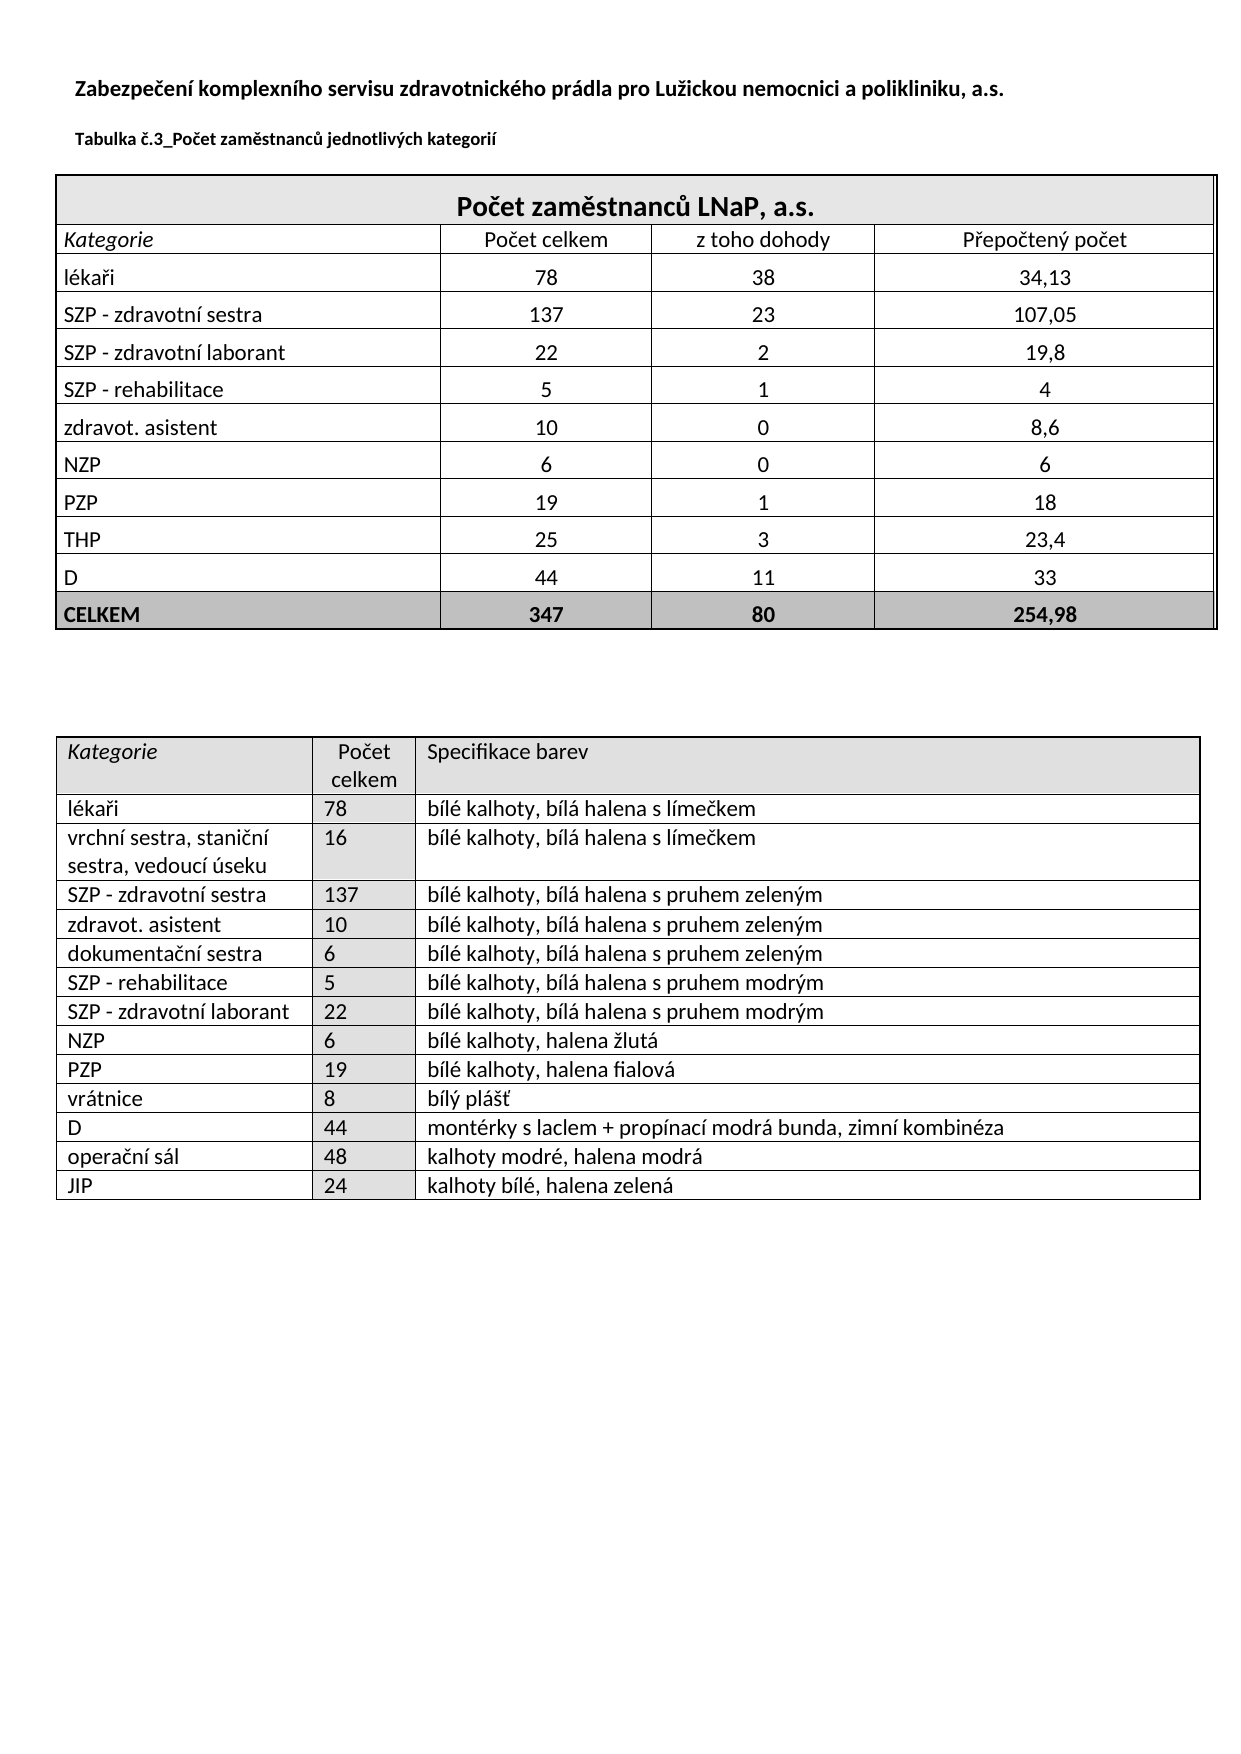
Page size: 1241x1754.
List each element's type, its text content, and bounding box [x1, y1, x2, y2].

table_cell 347 [441, 592, 651, 628]
table_cell 0 [652, 404, 874, 441]
table_cell vrchní sestra, staniční sestra, vedoucí úseku [57, 824, 312, 879]
table_cell 24 [313, 1171, 415, 1199]
table_cell SZP - zdravotní sestra [57, 881, 312, 909]
table_cell bílé kalhoty, bílá halena s pruhem zeleným [416, 881, 1199, 909]
table_header Počet zaměstnanců LNaP, a.s. [57, 176, 1213, 224]
table_cell 78 [313, 795, 415, 822]
table_cell 1 [652, 367, 874, 403]
table_cell SZP - zdravotní laborant [57, 997, 312, 1025]
table_cell zdravot. asistent [57, 404, 440, 441]
table_cell 25 [441, 517, 651, 553]
table_cell JIP [57, 1171, 312, 1199]
table_cell 23,4 [875, 517, 1213, 553]
table_cell 18 [875, 479, 1213, 516]
table_cell bílé kalhoty, halena fialová [416, 1055, 1199, 1083]
table_cell lékaři [57, 254, 440, 291]
table_header Počet celkem [313, 738, 415, 793]
table_cell 16 [313, 824, 415, 879]
table_cell 10 [441, 404, 651, 441]
table_cell SZP - rehabilitace [57, 968, 312, 996]
table_cell kalhoty modré, halena modrá [416, 1142, 1199, 1170]
table_cell 22 [313, 997, 415, 1025]
table_cell Kategorie [57, 225, 440, 253]
table_cell 6 [441, 442, 651, 478]
table_cell 38 [652, 254, 874, 291]
table_cell 78 [441, 254, 651, 291]
table_cell 19 [441, 479, 651, 516]
table_cell 48 [313, 1142, 415, 1170]
table_cell 254,98 [875, 592, 1213, 628]
table_cell 33 [875, 554, 1213, 591]
table_cell Počet celkem [441, 225, 651, 253]
table_cell 22 [441, 329, 651, 366]
table_cell 1 [652, 479, 874, 516]
table_cell 6 [313, 939, 415, 967]
table_cell bílé kalhoty, bílá halena s pruhem modrým [416, 997, 1199, 1025]
table_cell 80 [652, 592, 874, 628]
table_cell 44 [441, 554, 651, 591]
table_cell bílé kalhoty, bílá halena s límečkem [416, 795, 1199, 822]
table_cell 10 [313, 910, 415, 938]
table_cell bílé kalhoty, bílá halena s pruhem zeleným [416, 939, 1199, 967]
table_cell vrátnice [57, 1084, 312, 1112]
table_cell D [57, 554, 440, 591]
table_cell bílé kalhoty, halena žlutá [416, 1026, 1199, 1054]
table_cell dokumentační sestra [57, 939, 312, 967]
table_cell 34,13 [875, 254, 1213, 291]
table_cell THP [57, 517, 440, 553]
table_cell CELKEM [57, 592, 440, 628]
table_cell SZP - zdravotní laborant [57, 329, 440, 366]
table_cell PZP [57, 479, 440, 516]
table_cell z toho dohody [652, 225, 874, 253]
table_cell Přepočtený počet [875, 225, 1213, 253]
table_cell NZP [57, 442, 440, 478]
table_cell 107,05 [875, 292, 1213, 328]
table_header Specifikace barev [416, 738, 1199, 793]
table_cell 19,8 [875, 329, 1213, 366]
table_cell bílé kalhoty, bílá halena s límečkem [416, 824, 1199, 879]
table_cell 137 [441, 292, 651, 328]
table_cell 6 [875, 442, 1213, 478]
table_cell 11 [652, 554, 874, 591]
table_cell 6 [313, 1026, 415, 1054]
table_cell montérky s laclem + propínací modrá bunda, zimní kombinéza [416, 1113, 1199, 1141]
table_cell SZP - rehabilitace [57, 367, 440, 403]
table_cell operační sál [57, 1142, 312, 1170]
table_cell 44 [313, 1113, 415, 1141]
table_cell SZP - zdravotní sestra [57, 292, 440, 328]
table_header Kategorie [57, 738, 312, 793]
table_cell 19 [313, 1055, 415, 1083]
table_cell D [57, 1113, 312, 1141]
table_cell 4 [875, 367, 1213, 403]
table_cell bílý plášť [416, 1084, 1199, 1112]
table_cell NZP [57, 1026, 312, 1054]
table_cell 0 [652, 442, 874, 478]
table_cell 5 [441, 367, 651, 403]
table_cell 8 [313, 1084, 415, 1112]
table_cell lékaři [57, 795, 312, 822]
table_cell 3 [652, 517, 874, 553]
table_cell kalhoty bílé, halena zelená [416, 1171, 1199, 1199]
table_cell 2 [652, 329, 874, 366]
table_cell 137 [313, 881, 415, 909]
table_cell zdravot. asistent [57, 910, 312, 938]
table_cell 5 [313, 968, 415, 996]
table_cell 23 [652, 292, 874, 328]
table_cell bílé kalhoty, bílá halena s pruhem zeleným [416, 910, 1199, 938]
table_cell 8,6 [875, 404, 1213, 441]
table_cell bílé kalhoty, bílá halena s pruhem modrým [416, 968, 1199, 996]
table_cell PZP [57, 1055, 312, 1083]
